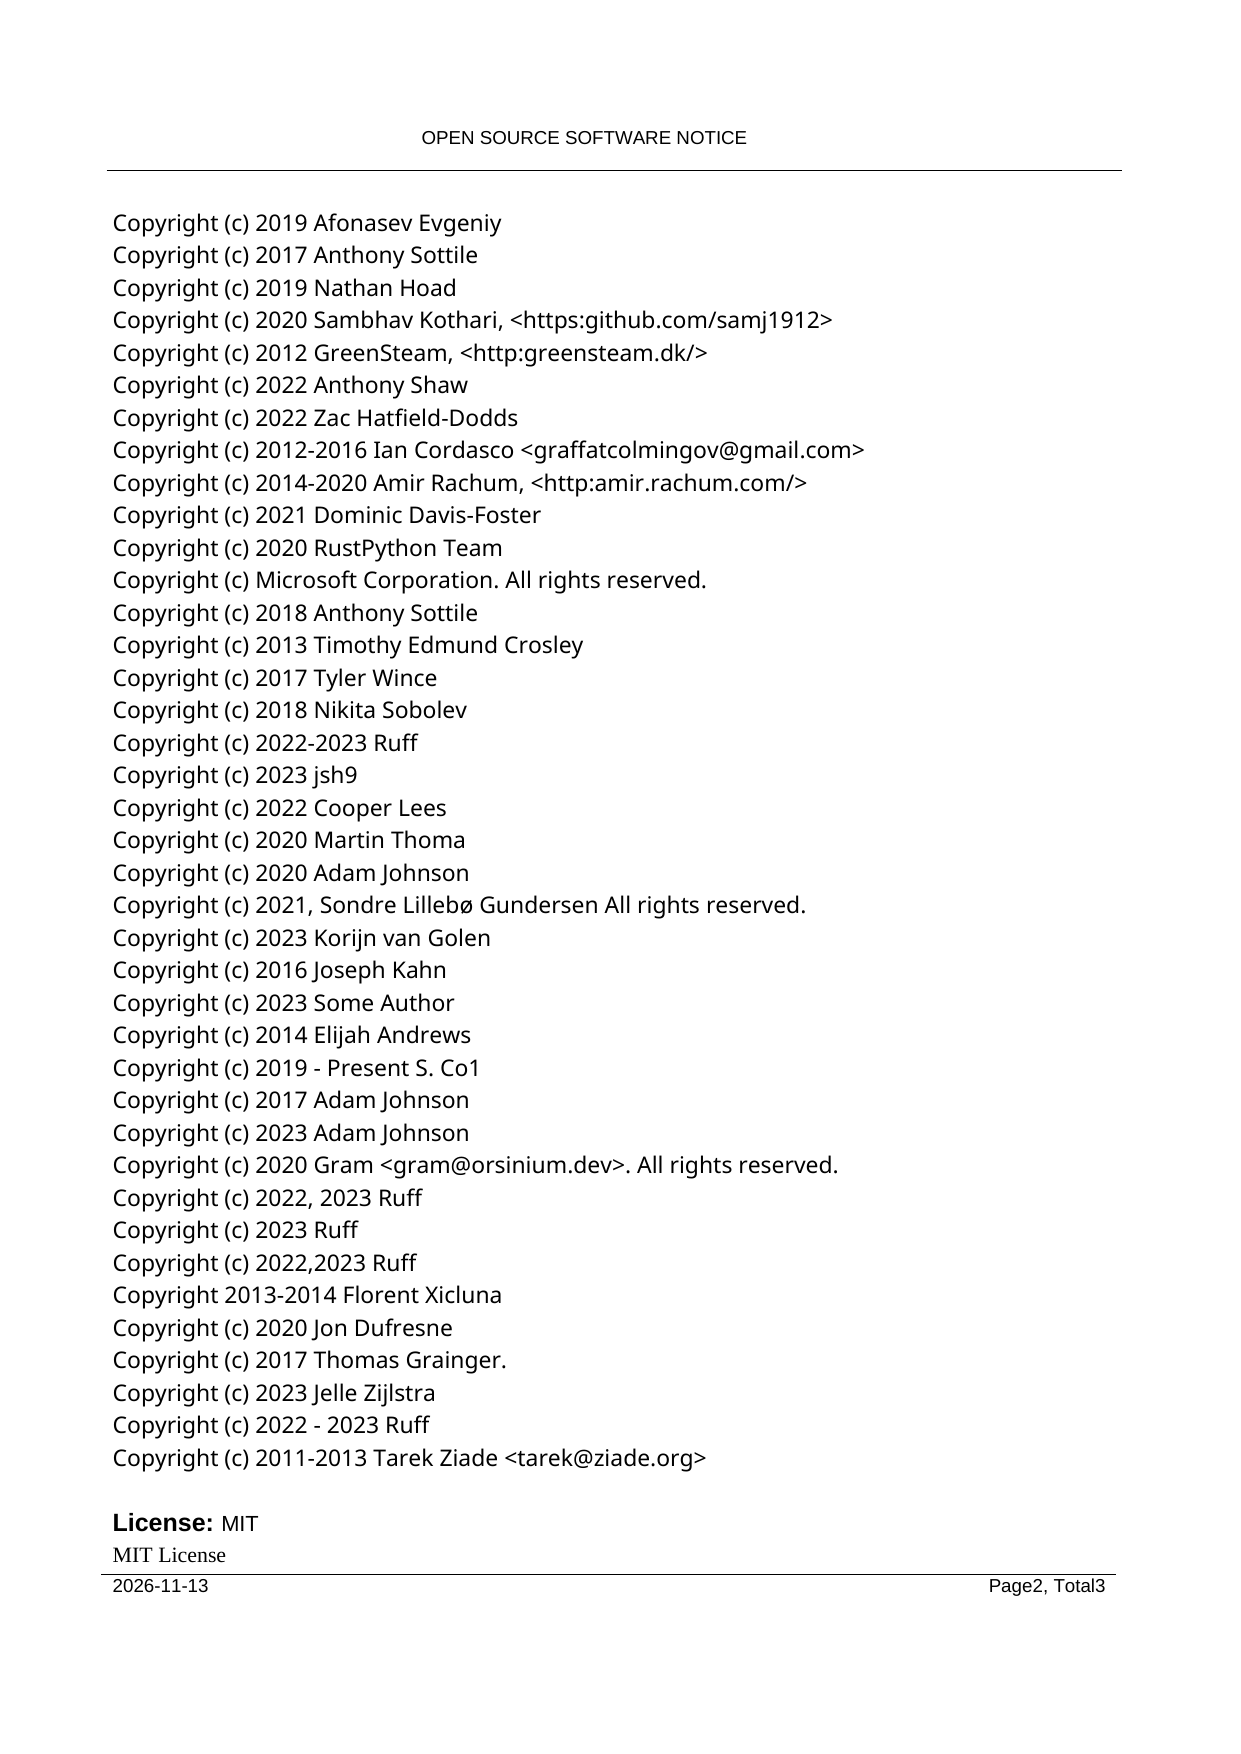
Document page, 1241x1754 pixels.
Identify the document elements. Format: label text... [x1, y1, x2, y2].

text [112, 1539, 1128, 1571]
text License: MIT [112, 1506, 1128, 1539]
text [112, 206, 1128, 1506]
